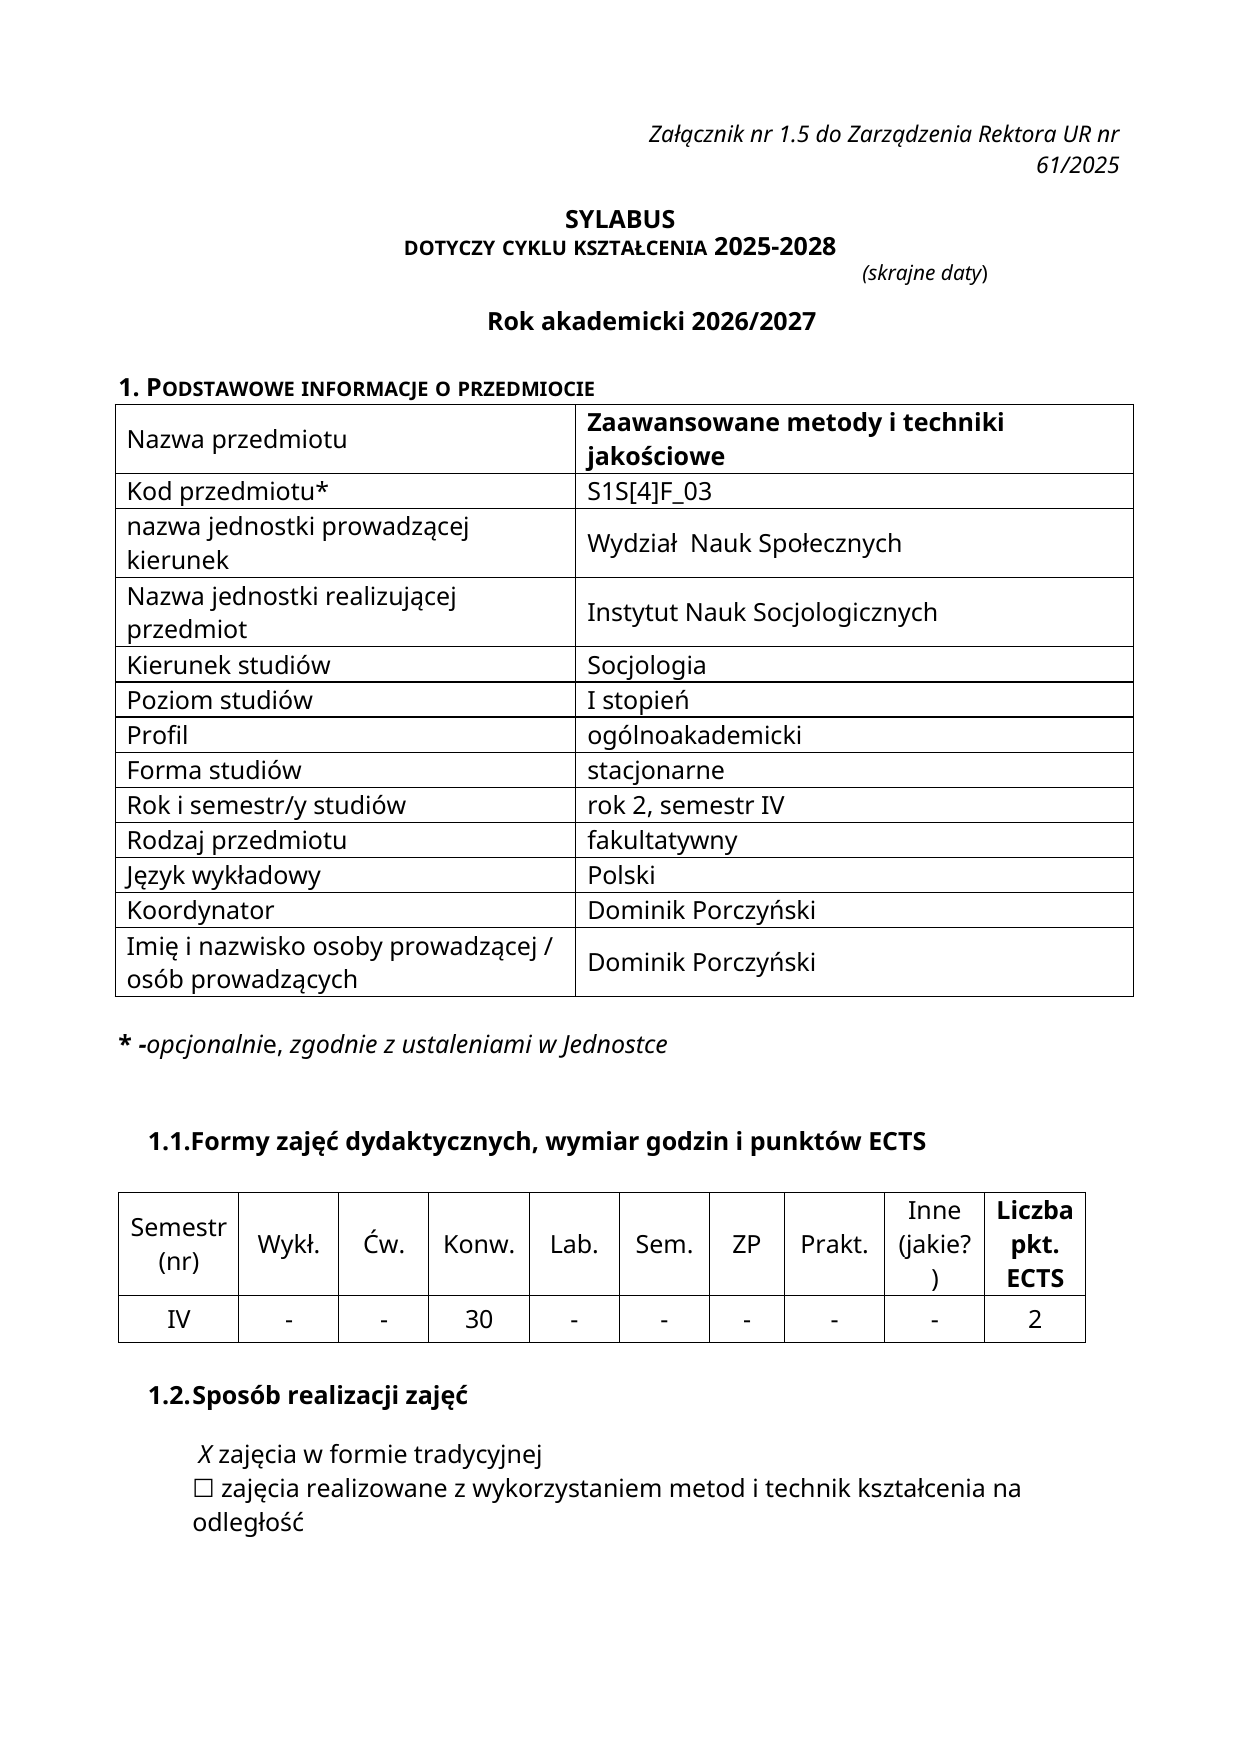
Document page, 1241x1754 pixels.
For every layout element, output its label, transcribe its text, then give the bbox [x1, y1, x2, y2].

table_cell Imię i nazwisko osoby prowadzącej / osób prowadzących [116, 928, 575, 996]
table_cell fakultatywny [576, 823, 1133, 857]
table_cell - [885, 1296, 984, 1342]
table_cell 30 [429, 1296, 529, 1342]
table_cell I stopień [576, 683, 1133, 716]
table_header Nazwa przedmiotu [116, 405, 575, 473]
table_cell Instytut Nauk Socjologicznych [576, 578, 1133, 646]
text ☐ zajęcia realizowane z wykorzystaniem metod i technik kształcenia na odległość [192, 1471, 1122, 1539]
text Rok akademicki 2026/2027 [118, 311, 1122, 336]
table_cell Wydział Nauk Społecznych [576, 509, 1133, 577]
text 1. Podstawowe informacje o przedmiocie [118, 369, 1122, 404]
table_header Sem. [620, 1193, 709, 1295]
table_header Zaawansowane metody i techniki jakościowe [576, 405, 1133, 473]
table_cell Forma studiów [116, 753, 575, 787]
table_cell Kierunek studiów [116, 647, 575, 681]
table_header Konw. [429, 1193, 529, 1295]
text 1.2. Sposób realizacji zajęć [148, 1377, 1122, 1411]
table_cell Kod przedmiotu* [116, 474, 575, 508]
table_header Semestr (nr) [119, 1193, 238, 1295]
table_header Liczba pkt. ECTS [985, 1193, 1085, 1295]
table_cell - [710, 1296, 784, 1342]
text dotyczy cyklu kształcenia 2025-2028 [118, 236, 1122, 261]
table_header ZP [710, 1193, 784, 1295]
table_cell - [620, 1296, 709, 1342]
table_cell Polski [576, 858, 1133, 892]
table_cell Poziom studiów [116, 683, 575, 716]
table_cell - [785, 1296, 884, 1342]
text 1.1.Formy zajęć dydaktycznych, wymiar godzin i punktów ECTS [148, 1124, 1122, 1158]
table_header Wykł. [239, 1193, 338, 1295]
table_cell Socjologia [576, 647, 1133, 681]
table_cell ogólnoakademicki [576, 718, 1133, 752]
table_cell Dominik Porczyński [576, 893, 1133, 927]
table_cell - [239, 1296, 338, 1342]
table_cell Koordynator [116, 893, 575, 927]
table_cell 2 [985, 1296, 1085, 1342]
text X zajęcia w formie tradycyjnej [192, 1436, 1122, 1471]
table_cell nazwa jednostki prowadzącej kierunek [116, 509, 575, 577]
text * -opcjonalnie, zgodnie z ustaleniami w Jednostce [118, 1026, 1122, 1061]
table_cell IV [119, 1296, 238, 1342]
table_header Prakt. [785, 1193, 884, 1295]
table_cell Rok i semestr/y studiów [116, 788, 575, 822]
text (skrajne daty) [118, 261, 1122, 286]
text Załącznik nr 1.5 do Zarządzenia Rektora UR nr 61/2025 [118, 118, 1122, 181]
table_cell - [339, 1296, 428, 1342]
table_header Ćw. [339, 1193, 428, 1295]
table_header Lab. [530, 1193, 619, 1295]
table_cell Rodzaj przedmiotu [116, 823, 575, 857]
table_cell rok 2, semestr IV [576, 788, 1133, 822]
table_header Inne (jakie?) [885, 1193, 984, 1295]
table_cell Nazwa jednostki realizującej przedmiot [116, 578, 575, 646]
table_cell - [530, 1296, 619, 1342]
table_cell Język wykładowy [116, 858, 575, 892]
text SYLABUS [118, 201, 1122, 236]
table_cell Dominik Porczyński [576, 928, 1133, 996]
table_cell S1S[4]F_03 [576, 474, 1133, 508]
table_cell stacjonarne [576, 753, 1133, 787]
table_cell Profil [116, 718, 575, 752]
